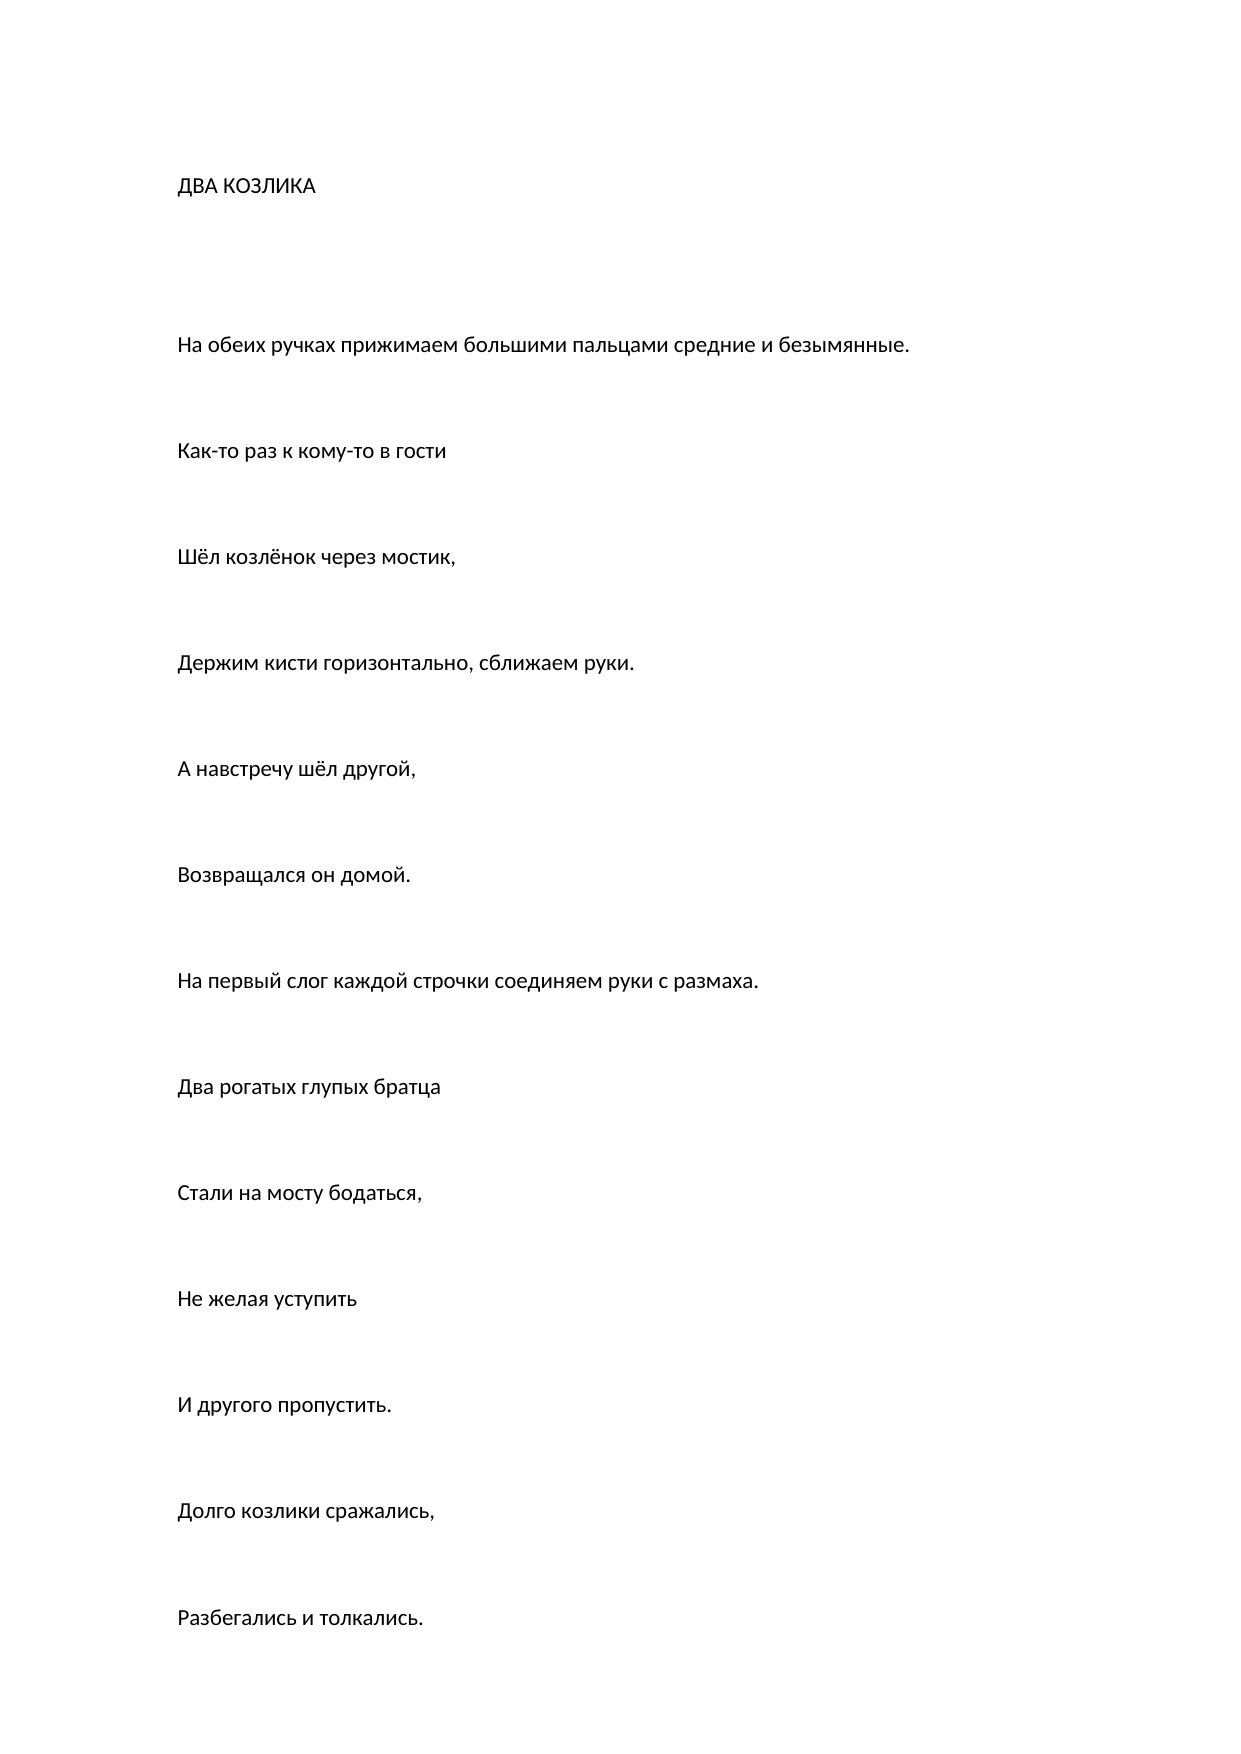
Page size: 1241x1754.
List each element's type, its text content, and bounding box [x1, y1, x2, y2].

text Возвращался он домой. [177, 860, 1152, 888]
text Держим кисти горизонтально, сближаем руки. [177, 648, 1152, 676]
text Как-то раз к кому-то в гости [177, 436, 1152, 464]
text На первый слог каждой строчки соединяем руки с размаха. [177, 966, 1152, 994]
text Шёл козлёнок через мостик, [177, 542, 1152, 570]
text Разбегались и толкались. [177, 1603, 1152, 1631]
text А навстречу шёл другой, [177, 754, 1152, 782]
text Стали на мосту бодаться, [177, 1178, 1152, 1207]
text Два рогатых глупых братца [177, 1072, 1152, 1101]
text На обеих ручках прижимаем большими пальцами средние и безымянные. [177, 330, 1152, 358]
text И другого пропустить. [177, 1391, 1152, 1419]
text Долго козлики сражались, [177, 1497, 1152, 1525]
text ДВА КОЗЛИКА [177, 171, 1152, 199]
text Не желая уступить [177, 1284, 1152, 1313]
